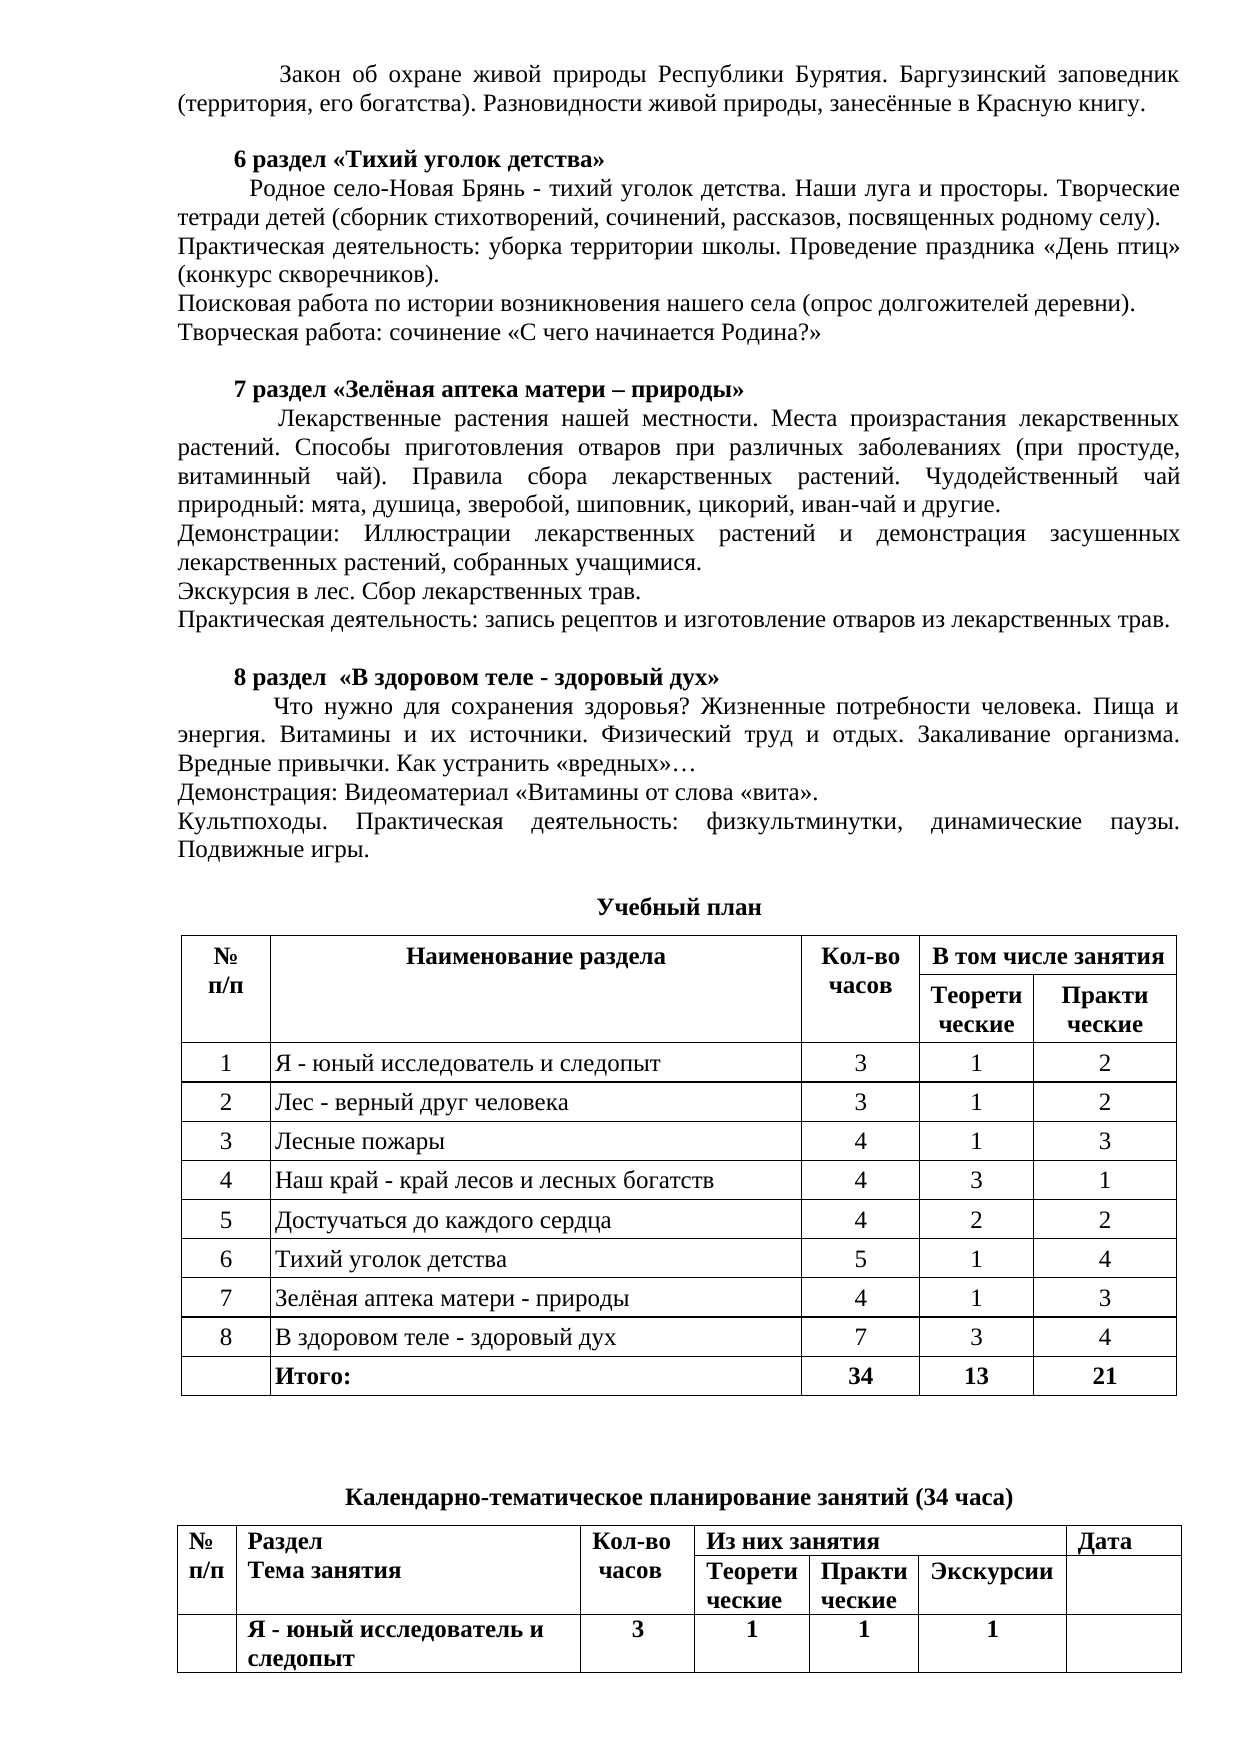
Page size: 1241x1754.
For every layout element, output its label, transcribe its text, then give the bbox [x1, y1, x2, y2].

table_cell [1067, 1556, 1181, 1613]
table_cell 4 [1034, 1318, 1176, 1356]
table_header № п/п [182, 936, 270, 1042]
table_cell Лес - верный друг человека [271, 1083, 801, 1121]
table_cell 34 [802, 1357, 919, 1395]
table_cell 3 [1034, 1278, 1176, 1316]
text Календарно-тематическое планирование занятий (34 часа) [177, 1482, 1181, 1511]
table_cell 1 [920, 1122, 1033, 1160]
text Культпоходы. Практическая деятельность: физкультминутки, динамические паузы. Подвижные игры. [177, 806, 1181, 863]
table_cell 1 [919, 1615, 1066, 1672]
table_cell 1 [920, 1239, 1033, 1277]
table_cell 1 [810, 1615, 918, 1672]
table_cell [182, 1357, 270, 1395]
text Экскурсия в лес. Сбор лекарственных трав. [177, 576, 1181, 604]
table_cell 4 [802, 1122, 919, 1160]
text Демонстрация: Видеоматериал «Витамины от слова «вита». [177, 777, 1181, 806]
table_header Раздел Тема занятия [237, 1526, 580, 1613]
table_cell 4 [802, 1200, 919, 1238]
text Практическая деятельность: запись рецептов и изготовление отваров из лекарственных трав. [177, 604, 1181, 633]
text Творческая работа: сочинение «С чего начинается Родина?» [177, 317, 1181, 346]
table_cell Я - юный исследователь и следопыт [237, 1615, 580, 1672]
table_cell 3 [920, 1161, 1033, 1199]
table_cell 1 [920, 1278, 1033, 1316]
table_cell 1 [182, 1043, 270, 1081]
text Закон об охране живой природы Республики Бурятия. Баргузинский заповедник (территория, его богатства). Разновидности живой природы, занесённые в Красную книгу. [177, 59, 1181, 117]
table_cell 6 [182, 1239, 270, 1277]
table_cell 2 [920, 1200, 1033, 1238]
table_header Из них занятия [695, 1526, 1066, 1555]
table_cell 4 [802, 1161, 919, 1199]
text 6 раздел «Тихий уголок детства» [177, 144, 1181, 173]
table_cell Теорети ческие [920, 975, 1033, 1042]
table_header Дата [1067, 1526, 1181, 1555]
text Лекарственные растения нашей местности. Места произрастания лекарственных растений. Способы приготовления отваров при различных заболеваниях (при простуде, витаминный чай). Правила сбора лекарственных растений. Чудодейственный чай природный: мята, душица, зверобой, шиповник, цикорий, иван-чай и другие. [177, 403, 1181, 518]
table_cell 3 [1034, 1122, 1176, 1160]
table_cell Лесные пожары [271, 1122, 801, 1160]
table_cell 2 [1034, 1200, 1176, 1238]
table_cell 21 [1034, 1357, 1176, 1395]
text Практическая деятельность: уборка территории школы. Проведение праздника «День птиц» (конкурс скворечников). [177, 231, 1181, 288]
table_header Кол-во часов [802, 936, 919, 1042]
table_cell 4 [182, 1161, 270, 1199]
table_cell Зелёная аптека матери - природы [271, 1278, 801, 1316]
table_cell 1 [920, 1043, 1033, 1081]
table_header Наименование раздела [271, 936, 801, 1042]
table_cell 2 [1034, 1083, 1176, 1121]
table_cell 1 [695, 1615, 809, 1672]
text 8 раздел «В здоровом теле - здоровый дух» [177, 662, 1181, 691]
table_cell Экскурсии [919, 1556, 1066, 1613]
table_cell [178, 1615, 236, 1672]
table_cell Итого: [271, 1357, 801, 1395]
table_cell 2 [1034, 1043, 1176, 1081]
table_cell 7 [182, 1278, 270, 1316]
table_cell В здоровом теле - здоровый дух [271, 1318, 801, 1356]
text Родное село-Новая Брянь - тихий уголок детства. Наши луга и просторы. Творческие тетради детей (сборник стихотворений, сочинений, рассказов, посвященных родному селу). [177, 173, 1181, 231]
table_cell Я - юный исследователь и следопыт [271, 1043, 801, 1081]
table_cell Теорети ческие [695, 1556, 809, 1613]
table_cell 1 [920, 1083, 1033, 1121]
table_cell 3 [581, 1615, 694, 1672]
table_cell 4 [802, 1278, 919, 1316]
text Что нужно для сохранения здоровья? Жизненные потребности человека. Пища и энергия. Витамины и их источники. Физический труд и отдых. Закаливание организма. Вредные привычки. Как устранить «вредных»… [177, 691, 1181, 777]
table_cell Практи ческие [1034, 975, 1176, 1042]
table_cell Достучаться до каждого сердца [271, 1200, 801, 1238]
text 7 раздел «Зелёная аптека матери – природы» [177, 374, 1181, 403]
table_cell 3 [802, 1043, 919, 1081]
table_cell 7 [802, 1318, 919, 1356]
table_cell 13 [920, 1357, 1033, 1395]
table_cell [1067, 1615, 1181, 1672]
table_cell 5 [182, 1200, 270, 1238]
table_header Кол-во часов [581, 1526, 694, 1613]
table_header В том числе занятия [920, 936, 1176, 974]
table_cell Тихий уголок детства [271, 1239, 801, 1277]
table_cell 2 [182, 1083, 270, 1121]
table_cell Наш край - край лесов и лесных богатств [271, 1161, 801, 1199]
table_cell 1 [1034, 1161, 1176, 1199]
text Поисковая работа по истории возникновения нашего села (опрос долгожителей деревни). [177, 288, 1181, 317]
table_cell 3 [182, 1122, 270, 1160]
table_cell 5 [802, 1239, 919, 1277]
text Демонстрации: Иллюстрации лекарственных растений и демонстрация засушенных лекарственных растений, собранных учащимися. [177, 518, 1181, 576]
table_cell 3 [802, 1083, 919, 1121]
table_cell 4 [1034, 1239, 1176, 1277]
table_header № п/п [178, 1526, 236, 1613]
table_cell 3 [920, 1318, 1033, 1356]
table_cell Практи ческие [810, 1556, 918, 1613]
text Учебный план [177, 892, 1181, 921]
table_cell 8 [182, 1318, 270, 1356]
